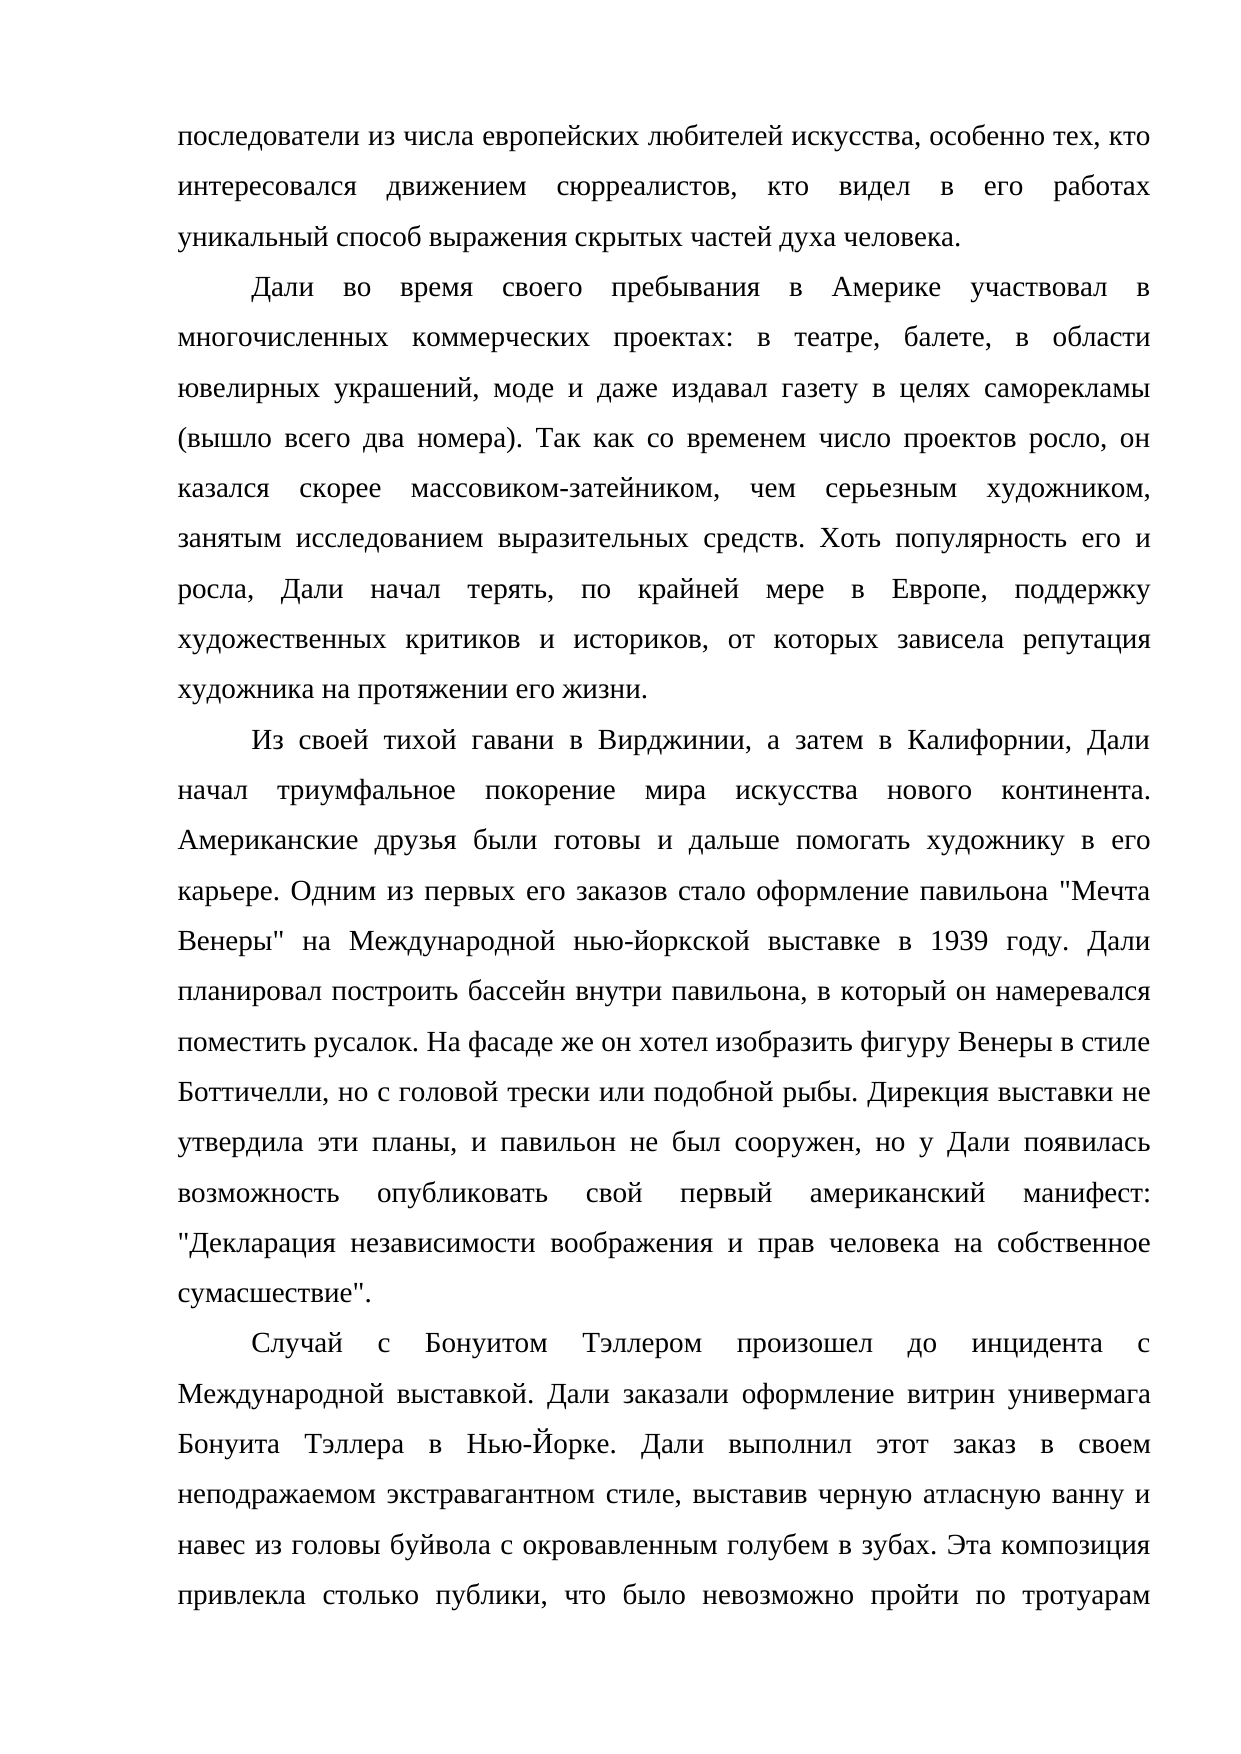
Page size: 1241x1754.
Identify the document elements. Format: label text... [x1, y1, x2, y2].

text Из своей тихой гавани в Вирджинии, а затем в Калифорнии, Дали начал триумфальное покорение мира искусства нового континента. Американские друзья были готовы и дальше помогать художнику в его карьере. Одним из первых его заказов стало оформление павильона "Мечта Венеры" на Международной нью-йоркской выставке в 1939 году. Дали планировал построить бассейн внутри павильона, в который он намеревался поместить русалок. На фасаде же он хотел изобразить фигуру Венеры в стиле Боттичелли, но с головой трески или подобной рыбы. Дирекция выставки не утвердила эти планы, и павильон не был сооружен, но у Дали появилась возможность опубликовать свой первый американский манифест: "Декларация независимости воображения и прав человека на собственное сумасшествие". [177, 722, 1152, 1309]
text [177, 118, 1152, 252]
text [177, 1326, 1152, 1611]
text Дали во время своего пребывания в Америке участвовал в многочисленных коммерческих проектах: в театре, балете, в области ювелирных украшений, моде и даже издавал газету в целях саморекламы (вышло всего два номера). Так как со временем число проектов росло, он казался скорее массовиком-затейником, чем серьезным художником, занятым исследованием выразительных средств. Хоть популярность его и росла, Дали начал терять, по крайней мере в Европе, поддержку художественных критиков и историков, от которых зависела репутация художника на протяжении его жизни. [177, 269, 1152, 705]
